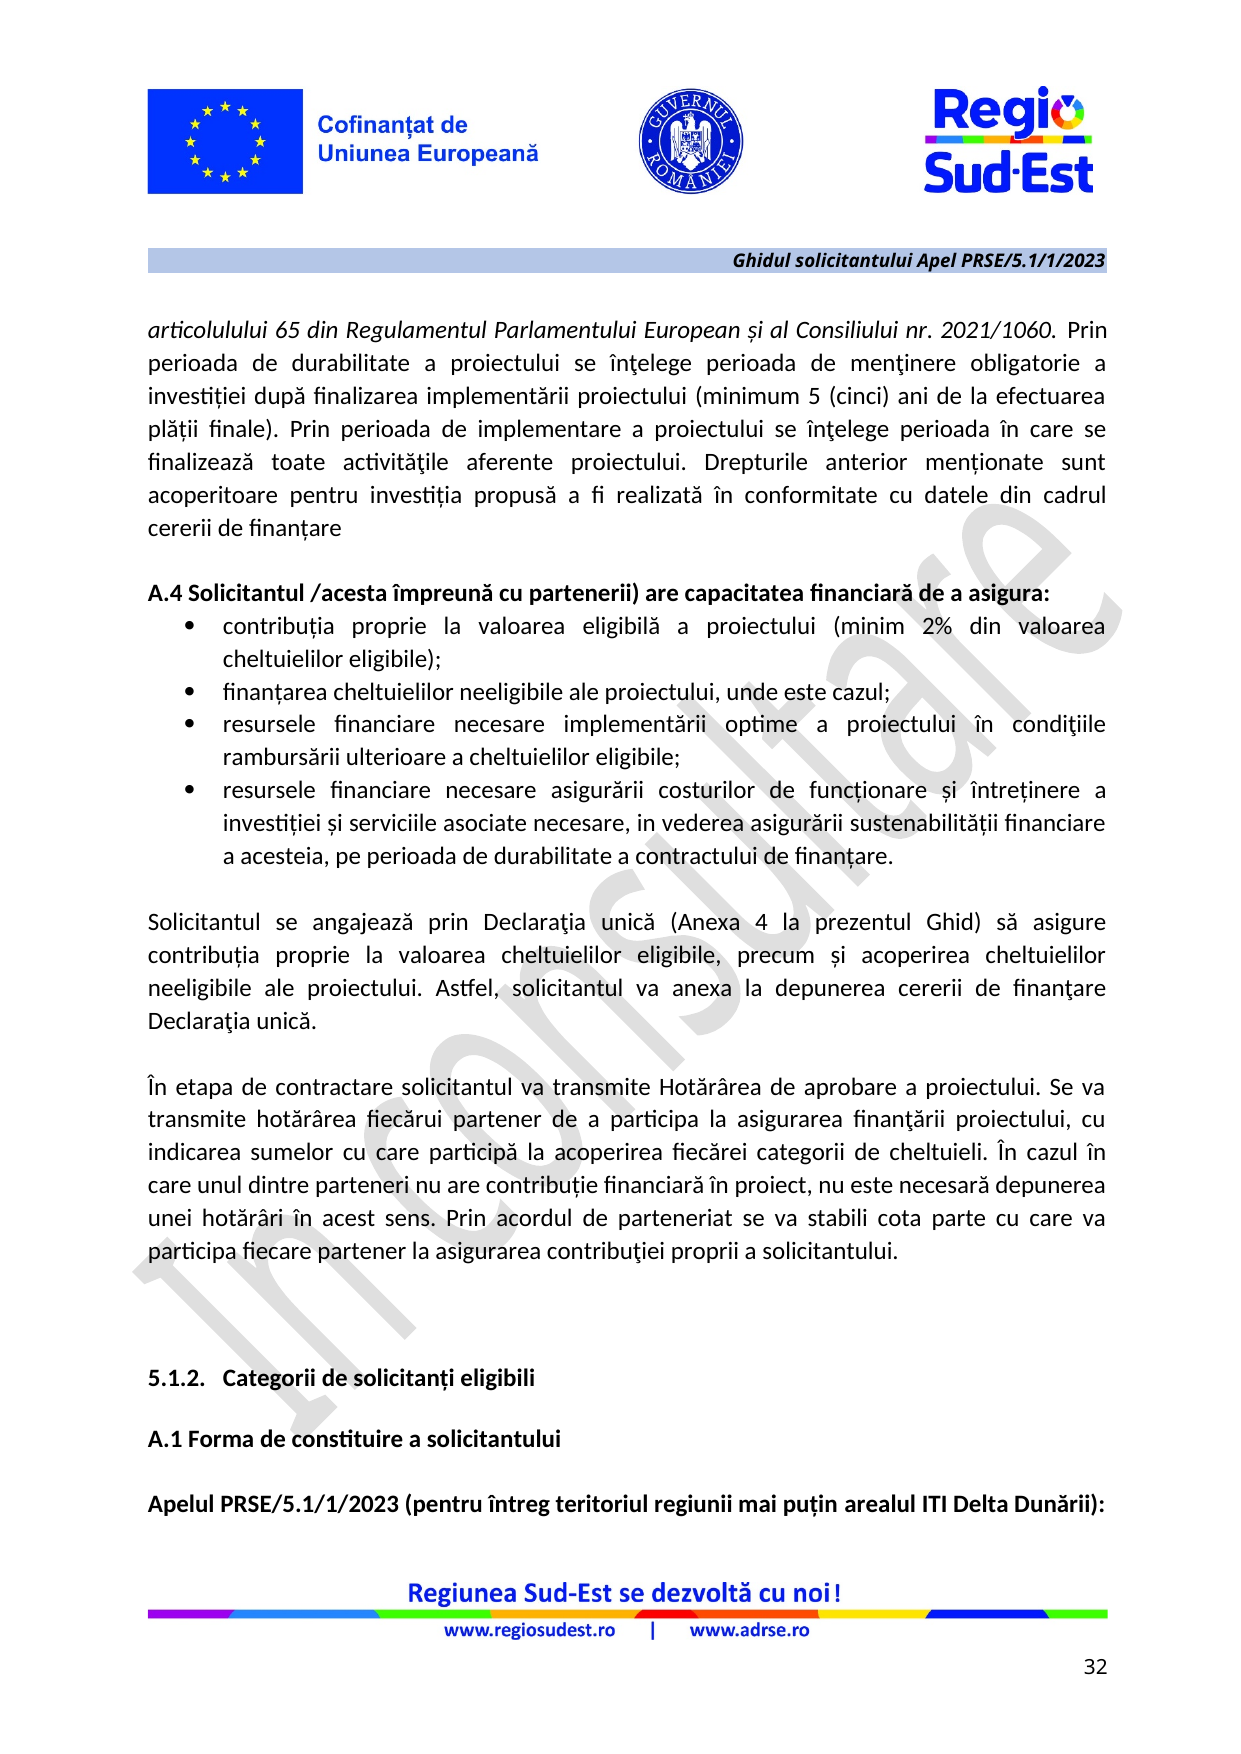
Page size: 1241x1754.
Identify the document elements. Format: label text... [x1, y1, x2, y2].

picture [147, 86, 1093, 195]
list contribuția proprie la valoarea eligibilă a proiectului (minim 2% din valoarea cheltuielilor eligibile); [185, 610, 1107, 673]
subtitle Categorii de solicitanți eligibili [148, 1363, 1107, 1393]
picture [147, 1582, 1108, 1640]
text Solicitantul se angajează prin Declaraţia unică (Anexa 4 la prezentul Ghid) să asigure contribuția proprie la valoarea cheltuielilor eligibile, precum și acoperirea cheltuielilor neeligibile ale proiectului. Astfel, solicitantul va anexa la depunerea cererii de finanţare Declaraţia unică. [148, 906, 1107, 1035]
list resursele financiare necesare implementării optime a proiectului în condiţiile rambursării ulterioare a cheltuielilor eligibile; [185, 709, 1107, 772]
text A.1 Forma de constituire a solicitantului [148, 1424, 1107, 1454]
text Apelul PRSE/5.1/1/2023 (pentru întreg teritoriul regiunii mai puțin arealul ITI Delta Dunării): [148, 1488, 1107, 1519]
list resursele financiare necesare asigurării costurilor de funcționare și întreținere a investiției și serviciile asociate necesare, in vederea asigurării sustenabilității financiare a acesteia, pe perioada de durabilitate a contractului de finanțare. [185, 774, 1107, 871]
text În etapa de contractare solicitantul va transmite Hotărârea de aprobare a proiectului. Se va transmite hotărârea fiecărui partener de a participa la asigurarea finanţării proiectului, cu indicarea sumelor cu care participă la acoperirea fiecărei categorii de cheltuieli. În cazul în care unul dintre parteneri nu are contribuție financiară în proiect, nu este necesară depunerea unei hotărâri în acest sens. Prin acordul de parteneriat se va stabili cota parte cu care va participa fiecare partener la asigurarea contribuţiei proprii a solicitantului. [148, 1071, 1107, 1266]
text A.4 Solicitantul /acesta împreună cu partenerii) are capacitatea financiară de a asigura: [148, 577, 1107, 607]
list finanțarea cheltuielilor neeligibile ale proiectului, unde este cazul; [185, 676, 1107, 706]
